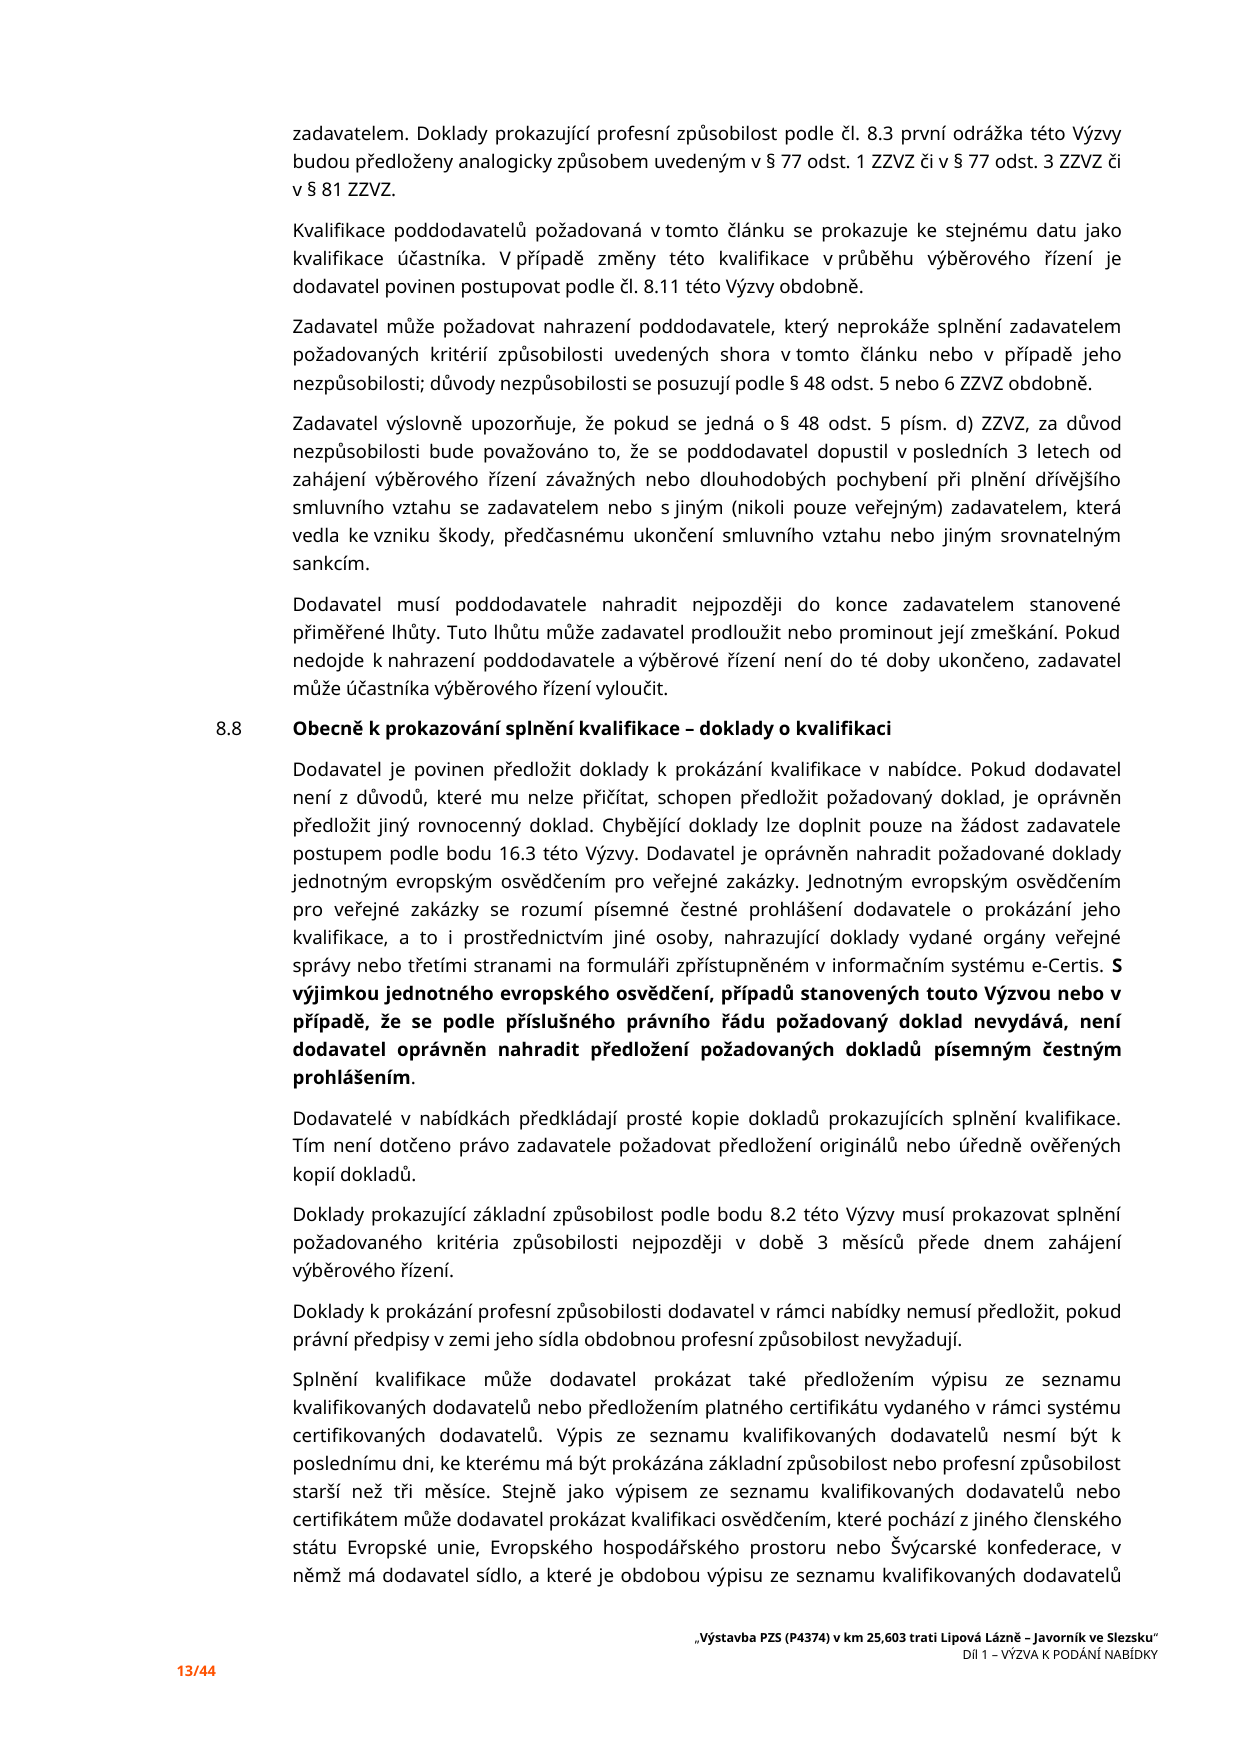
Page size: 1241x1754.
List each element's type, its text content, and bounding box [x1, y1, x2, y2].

list Dodavatel musí poddodavatele nahradit nejpozději do konce zadavatelem stanovené přiměřené lhůty. Tuto lhůtu může zadavatel prodloužit nebo prominout její zmeškání. Pokud nedojde k nahrazení poddodavatele a výběrové řízení není do té doby ukončeno, zadavatel může účastníka výběrového řízení vyloučit. [292, 591, 1122, 701]
text Dodavatel je povinen předložit doklady k prokázání kvalifikace v nabídce. Pokud dodavatel není z důvodů, které mu nelze přičítat, schopen předložit požadovaný doklad, je oprávněn předložit jiný rovnocenný doklad. Chybějící doklady lze doplnit pouze na žádost zadavatele postupem podle bodu 16.3 této Výzvy. Dodavatel je oprávněn nahradit požadované doklady jednotným evropským osvědčením pro veřejné zakázky. Jednotným evropským osvědčením pro veřejné zakázky se rozumí písemné čestné prohlášení dodavatele o prokázání jeho kvalifikace, a to i prostřednictvím jiné osoby, nahrazující doklady vydané orgány veřejné správy nebo třetími stranami na formuláři zpřístupněném v informačním systému e-Certis. S výjimkou jednotného evropského osvědčení, případů stanovených touto Výzvou nebo v případě, že se podle příslušného právního řádu požadovaný doklad nevydává, není dodavatel oprávněn nahradit předložení požadovaných dokladů písemným čestným prohlášením. [292, 756, 1122, 1090]
text Doklady prokazující základní způsobilost podle bodu 8.2 této Výzvy musí prokazovat splnění požadovaného kritéria způsobilosti nejpozději v době 3 měsíců přede dnem zahájení výběrového řízení. [292, 1201, 1122, 1283]
text Kvalifikace poddodavatelů požadovaná v tomto článku se prokazuje ke stejnému datu jako kvalifikace účastníka. V případě změny této kvalifikace v průběhu výběrového řízení je dodavatel povinen postupovat podle čl. 8.11 této Výzvy obdobně. [292, 217, 1122, 299]
text Zadavatel může požadovat nahrazení poddodavatele, který neprokáže splnění zadavatelem požadovaných kritérií způsobilosti uvedených shora v tomto článku nebo v případě jeho nezpůsobilosti; důvody nezpůsobilosti se posuzují podle § 48 odst. 5 nebo 6 ZZVZ obdobně. [292, 314, 1122, 395]
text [292, 1366, 1122, 1588]
text Obecně k prokazování splnění kvalifikace – doklady o kvalifikaci [216, 716, 1122, 741]
text Zadavatel výslovně upozorňuje, že pokud se jedná o § 48 odst. 5 písm. d) ZZVZ, za důvod nezpůsobilosti bude považováno to, že se poddodavatel dopustil v posledních 3 letech od zahájení výběrového řízení závažných nebo dlouhodobých pochybení při plnění dřívějšího smluvního vztahu se zadavatelem nebo s jiným (nikoli pouze veřejným) zadavatelem, která vedla ke vzniku škody, předčasnému ukončení smluvního vztahu nebo jiným srovnatelným sankcím. [292, 410, 1122, 576]
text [292, 121, 1122, 202]
text Doklady k prokázání profesní způsobilosti dodavatel v rámci nabídky nemusí předložit, pokud právní předpisy v zemi jeho sídla obdobnou profesní způsobilost nevyžadují. [292, 1298, 1122, 1351]
text Dodavatelé v nabídkách předkládají prosté kopie dokladů prokazujících splnění kvalifikace. Tím není dotčeno právo zadavatele požadovat předložení originálů nebo úředně ověřených kopií dokladů. [292, 1105, 1122, 1186]
